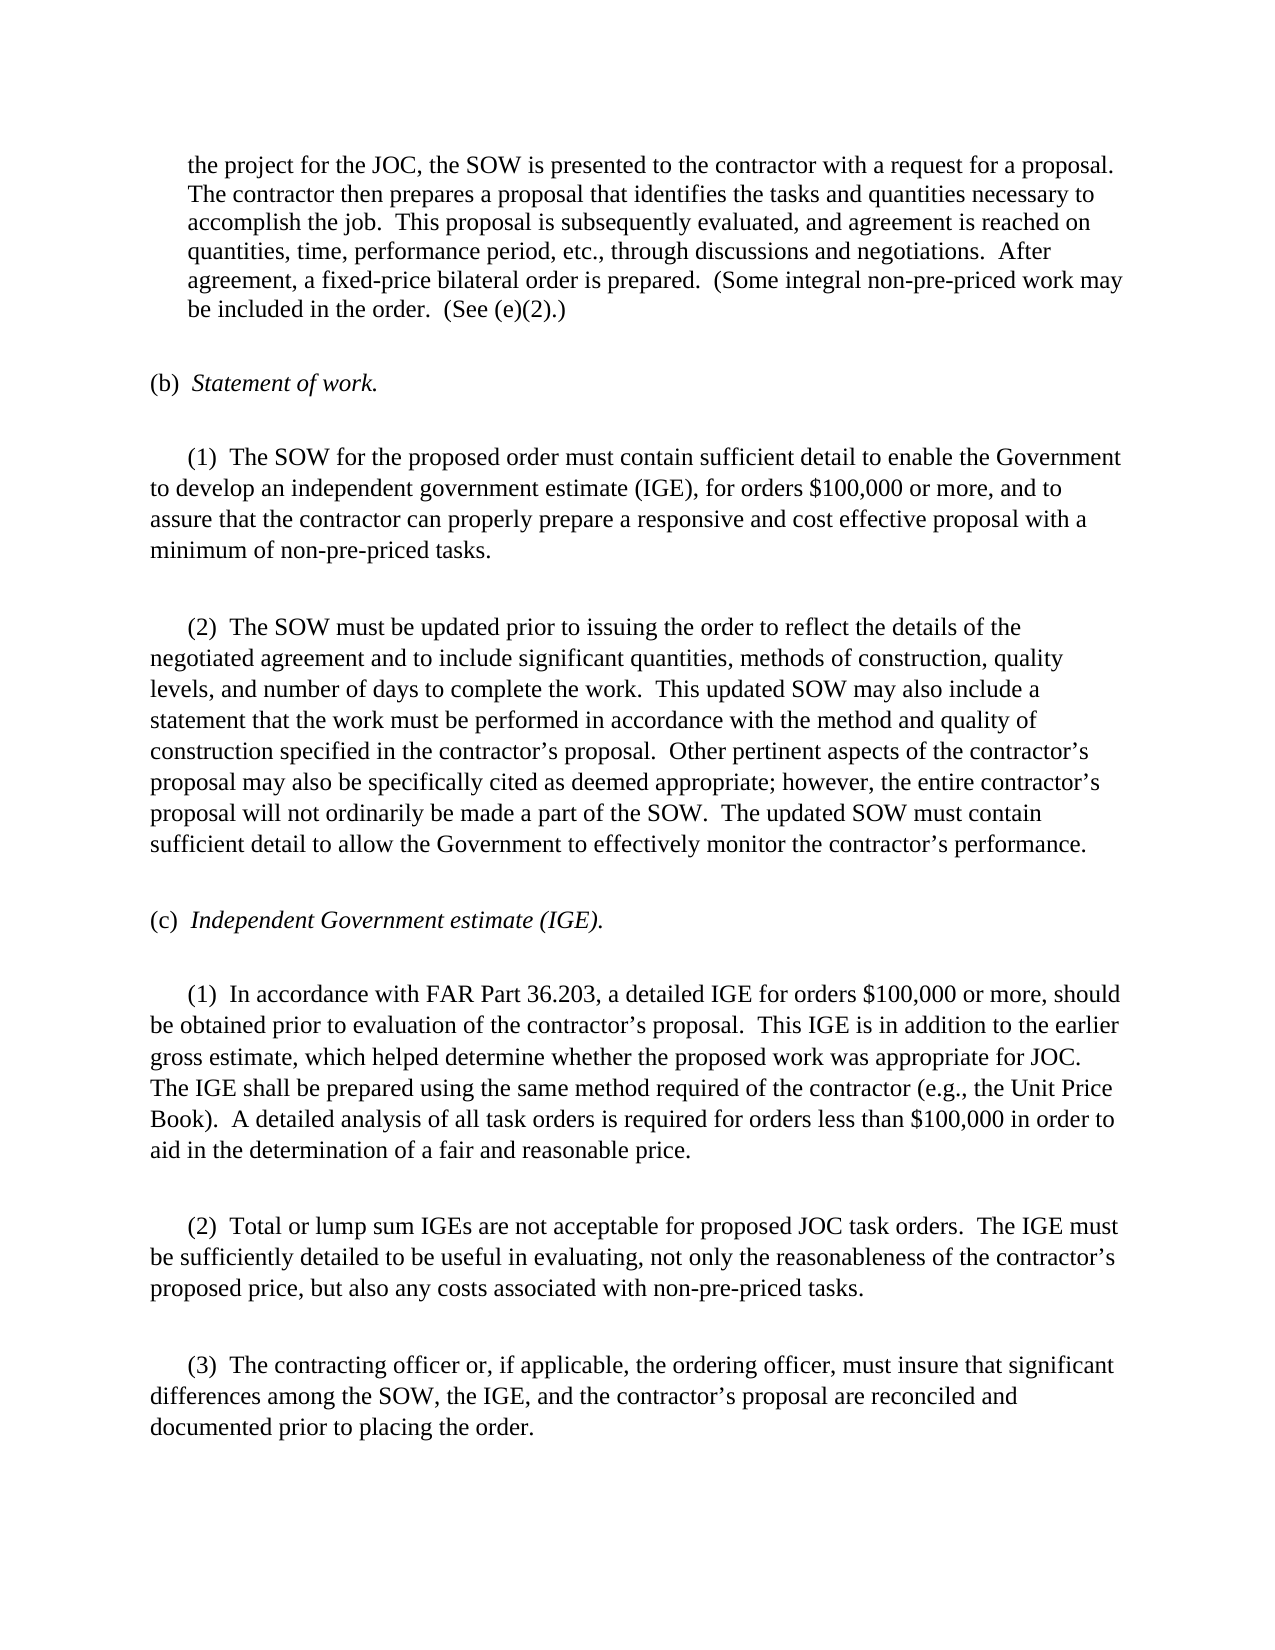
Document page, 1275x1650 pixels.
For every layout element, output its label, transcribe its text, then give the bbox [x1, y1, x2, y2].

list (b) Statement of work. [150, 368, 1125, 397]
list (1) In accordance with FAR Part 36.203, a detailed IGE for orders $100,000 or more, should be obtained prior to evaluation of the contractor’s proposal. This IGE is in addition to the earlier gross estimate, which helped determine whether the proposed work was appropriate for JOC. The IGE shall be prepared using the same method required of the contractor (e.g., the Unit Price Book). A detailed analysis of all task orders is required for orders less than $100,000 in order to aid in the determination of a fair and reasonable price. [150, 979, 1125, 1163]
list (c) Independent Government estimate (IGE). [150, 905, 1125, 934]
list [150, 150, 1125, 322]
list (1) The SOW for the proposed order must contain sufficient detail to enable the Government to develop an independent government estimate (IGE), for orders $100,000 or more, and to assure that the contractor can properly prepare a responsive and cost effective proposal with a minimum of non-pre-priced tasks. [150, 442, 1125, 564]
list (3) The contracting officer or, if applicable, the ordering officer, must insure that significant differences among the SOW, the IGE, and the contractor’s proposal are reconciled and documented prior to placing the order. [150, 1350, 1125, 1441]
list (2) Total or lump sum IGEs are not acceptable for proposed JOC task orders. The IGE must be sufficiently detailed to be useful in evaluating, not only the reasonableness of the contractor’s proposed price, but also any costs associated with non-pre-priced tasks. [150, 1211, 1125, 1302]
list (2) The SOW must be updated prior to issuing the order to reflect the details of the negotiated agreement and to include significant quantities, methods of construction, quality levels, and number of days to complete the work. This updated SOW may also include a statement that the work must be performed in accordance with the method and quality of construction specified in the contractor’s proposal. Other pertinent aspects of the contractor’s proposal may also be specifically cited as deemed appropriate; however, the entire contractor’s proposal will not ordinarily be made a part of the SOW. The updated SOW must contain sufficient detail to allow the Government to effectively monitor the contractor’s performance. [150, 612, 1125, 858]
